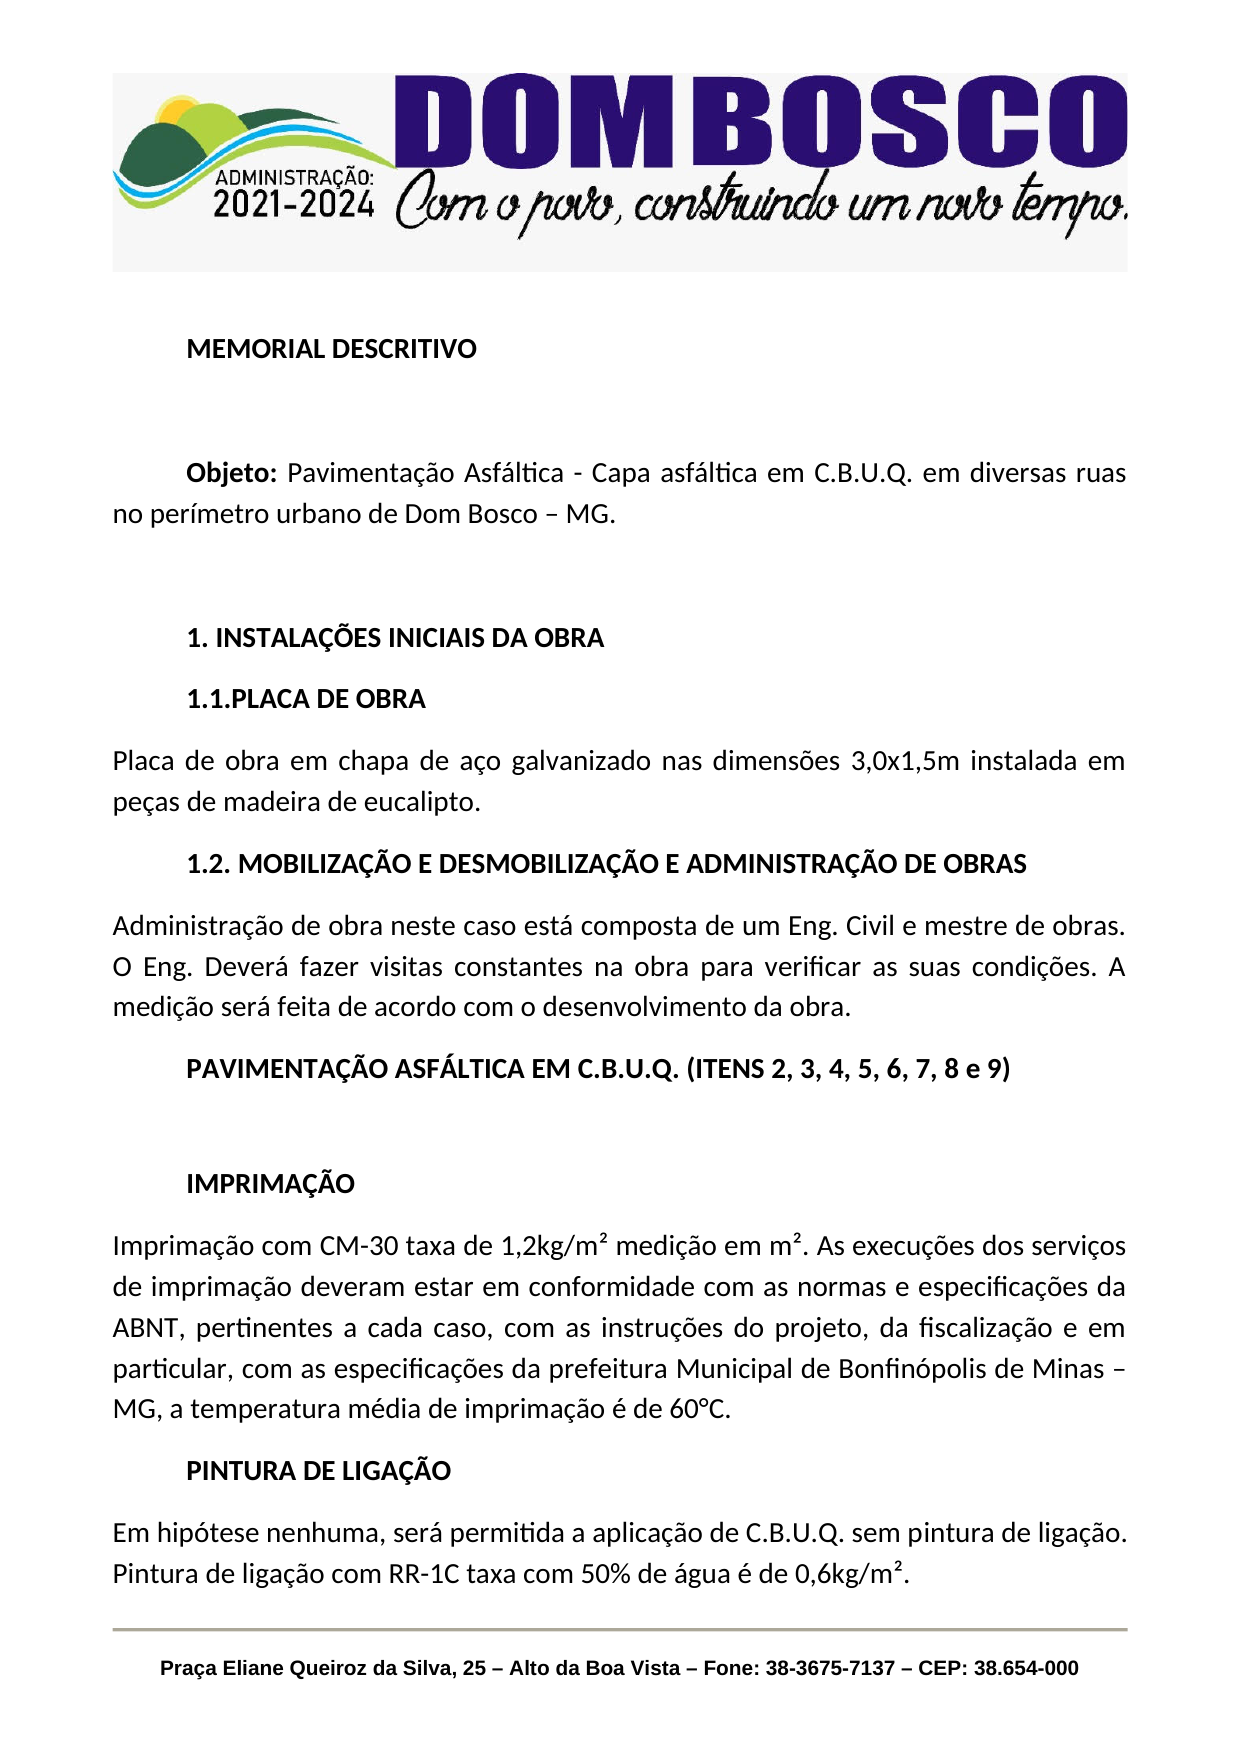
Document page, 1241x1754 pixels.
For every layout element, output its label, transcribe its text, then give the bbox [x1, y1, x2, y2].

text PAVIMENTAÇÃO ASFÁLTICA EM C.B.U.Q. (ITENS 2, 3, 4, 5, 6, 7, 8 e 9) [112, 1050, 1128, 1086]
text 1.2. MOBILIZAÇÃO E DESMOBILIZAÇÃO E ADMINISTRAÇÃO DE OBRAS [186, 845, 1128, 881]
text 1. INSTALAÇÕES INICIAIS DA OBRA [159, 619, 1128, 654]
text 1.1.PLACA DE OBRA [112, 680, 1128, 716]
picture [112, 73, 1128, 272]
text IMPRIMAÇÃO [112, 1165, 1128, 1201]
text Administração de obra neste caso está composta de um Eng. Civil e mestre de obras. O Eng. Deverá fazer visitas constantes na obra para verificar as suas condições. A medição será feita de acordo com o desenvolvimento da obra. [112, 907, 1128, 1024]
text Imprimação com CM-30 taxa de 1,2kg/m² medição em m². As execuções dos serviços de imprimação deveram estar em conformidade com as normas e especificações da ABNT, pertinentes a cada caso, com as instruções do projeto, da fiscalização e em particular, com as especificações da prefeitura Municipal de Bonfinópolis de Minas – MG, a temperatura média de imprimação é de 60°C. [112, 1227, 1128, 1426]
text Objeto: Pavimentação Asfáltica - Capa asfáltica em C.B.U.Q. em diversas ruas no perímetro urbano de Dom Bosco – MG. [112, 454, 1128, 531]
text Em hipótese nenhuma, será permitida a aplicação de C.B.U.Q. sem pintura de ligação. Pintura de ligação com RR-1C taxa com 50% de água é de 0,6kg/m². [112, 1514, 1128, 1591]
text PINTURA DE LIGAÇÃO [112, 1452, 1128, 1488]
text Placa de obra em chapa de aço galvanizado nas dimensões 3,0x1,5m instalada em peças de madeira de eucalipto. [112, 742, 1128, 819]
text MEMORIAL DESCRITIVO [112, 331, 1128, 366]
